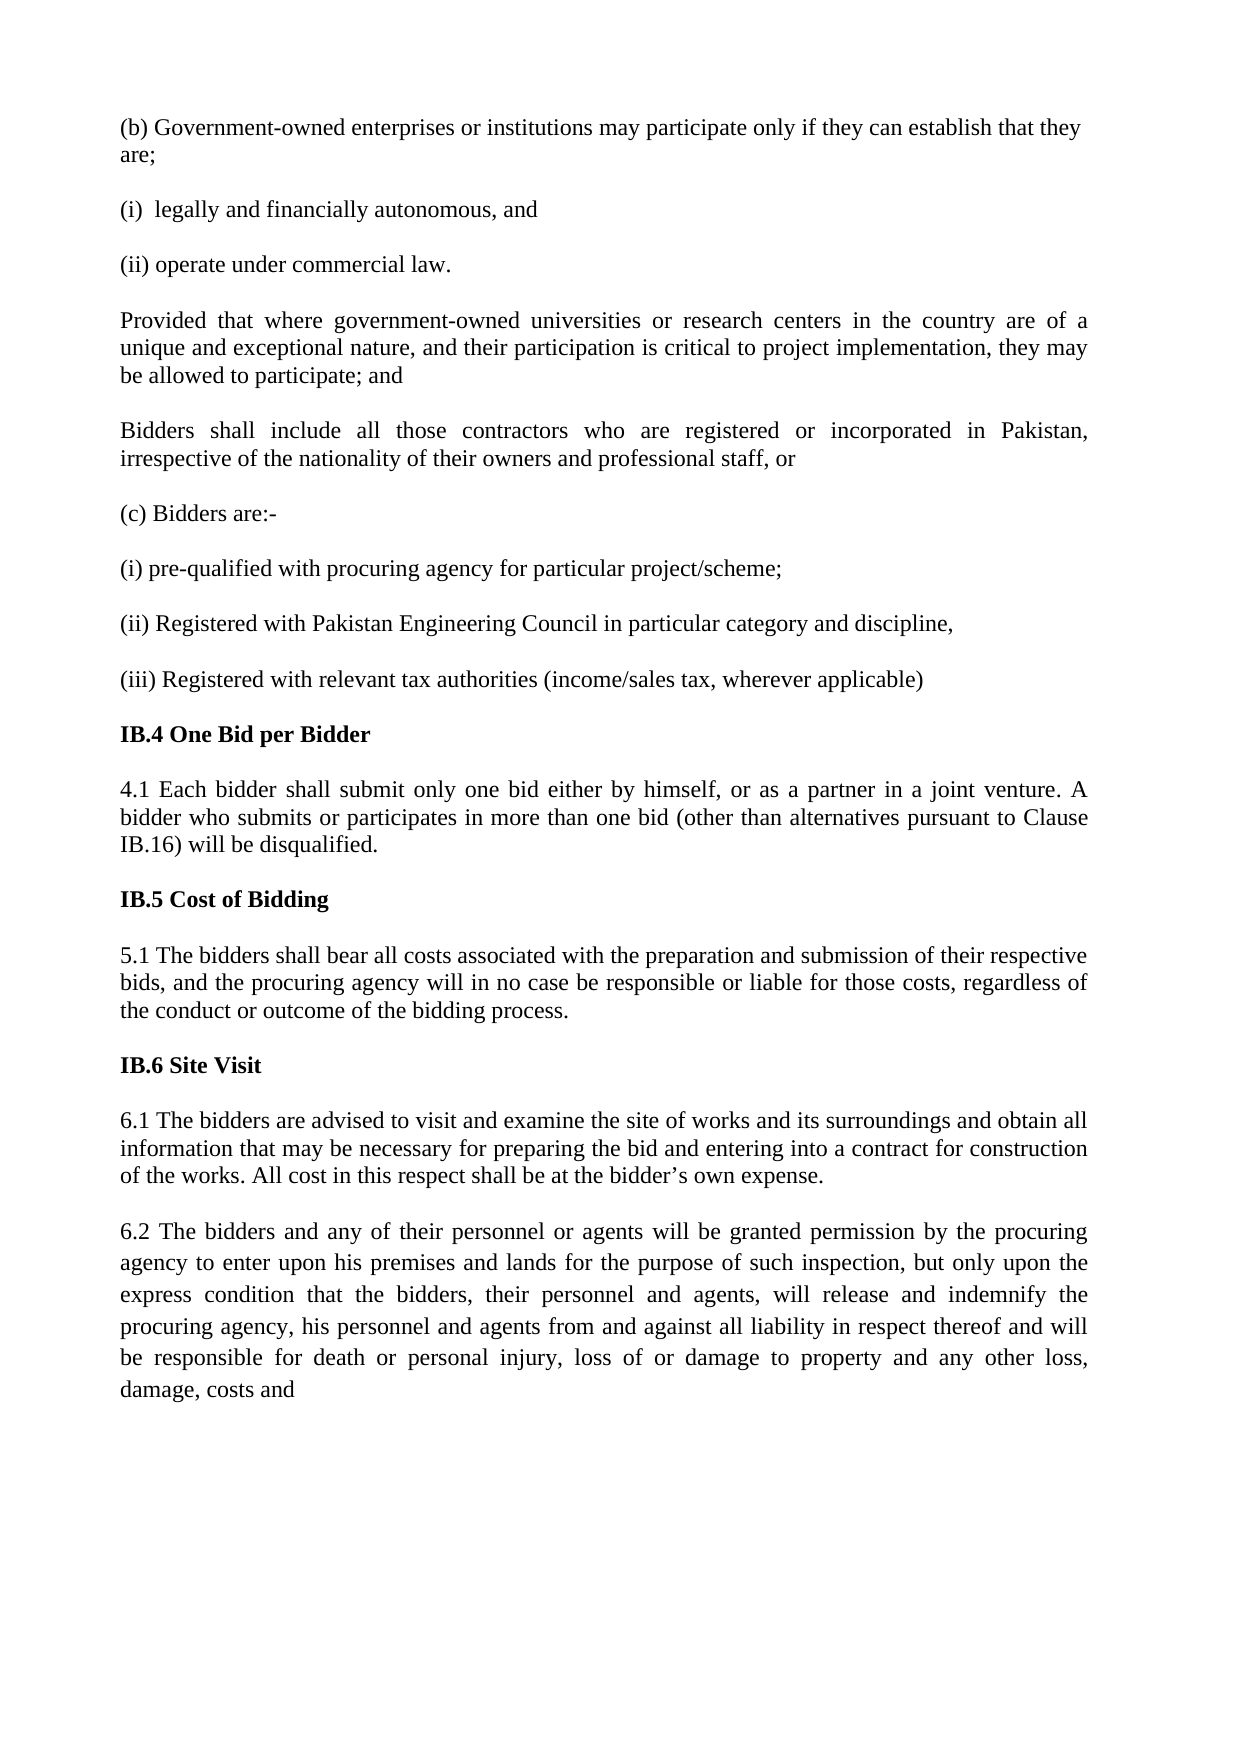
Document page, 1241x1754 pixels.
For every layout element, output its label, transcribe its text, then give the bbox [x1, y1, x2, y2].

text 4.1 Each bidder shall submit only one bid either by himself, or as a partner in a joint venture. A bidder who submits or participates in more than one bid (other than alternatives pursuant to Clause IB.16) will be disqualified. [120, 775, 1090, 858]
text (c) Bidders are:- [120, 499, 1090, 527]
text 6.1 The bidders are advised to visit and examine the site of works and its surroundings and obtain all information that may be necessary for preparing the bid and entering into a contract for construction of the works. All cost in this respect shall be at the bidder’s own expense. [120, 1106, 1090, 1189]
text 5.1 The bidders shall bear all costs associated with the preparation and submission of their respective bids, and the procuring agency will in no case be responsible or liable for those costs, regardless of the conduct or outcome of the bidding process. [120, 941, 1090, 1023]
text (ii) operate under commercial law. [120, 251, 1090, 278]
text Provided that where government-owned universities or research centers in the country are of a unique and exceptional nature, and their participation is critical to project implementation, they may be allowed to participate; and [120, 306, 1090, 388]
text (iii) Registered with relevant tax authorities (income/sales tax, wherever applicable) [120, 664, 1090, 692]
text 6.2 The bidders and any of their personnel or agents will be granted permission by the procuring agency to enter upon his premises and lands for the purpose of such inspection, but only upon the express condition that the bidders, their personnel and agents, will release and indemnify the procuring agency, his personnel and agents from and against all liability in respect thereof and will be responsible for death or personal injury, loss of or damage to property and any other loss, damage, costs and [120, 1217, 1090, 1403]
text (i) pre-qualified with procuring agency for particular project/scheme; [120, 554, 1090, 582]
text Bidders shall include all those contractors who are registered or incorporated in Pakistan, irrespective of the nationality of their owners and professional staff, or [120, 416, 1090, 471]
text (ii) Registered with Pakistan Engineering Council in particular category and discipline, [120, 609, 1090, 637]
text IB.5 Cost of Bidding [120, 885, 1090, 913]
text (i) legally and financially autonomous, and [120, 195, 1090, 223]
text IB.6 Site Visit [120, 1051, 1090, 1079]
text IB.4 One Bid per Bidder [120, 720, 1090, 747]
text (b) Government-owned enterprises or institutions may participate only if they can establish that they are; [120, 112, 1090, 168]
